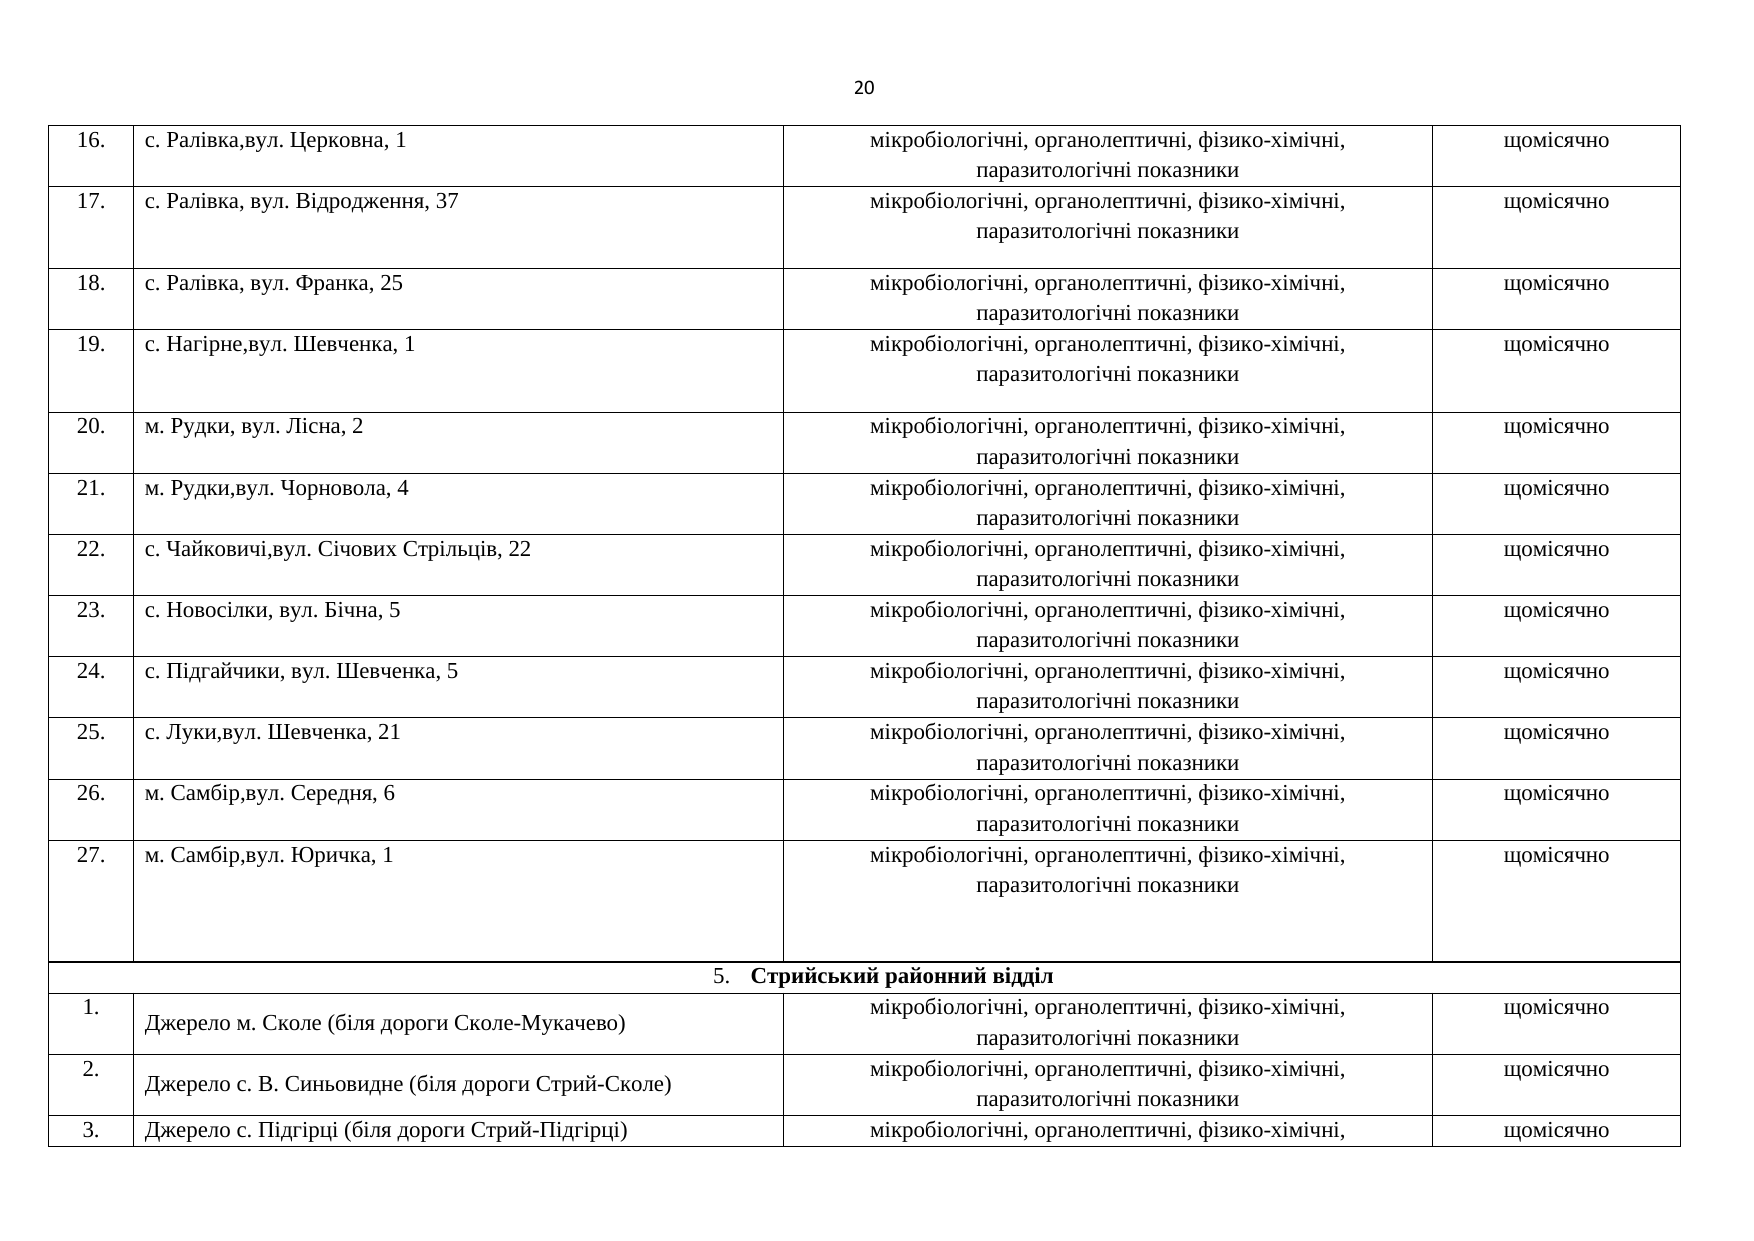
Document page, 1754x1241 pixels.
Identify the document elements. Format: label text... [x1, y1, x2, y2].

table_cell 19. [49, 330, 133, 412]
table_cell с. Ралівка,вул. Церковна, 1 [134, 126, 783, 186]
table_cell щомісячно [1433, 474, 1680, 534]
table_cell щомісячно [1433, 126, 1680, 186]
table_cell 18. [49, 269, 133, 329]
table_cell м. Самбір,вул. Юричка, 1 [134, 841, 783, 961]
table_cell м. Рудки, вул. Лісна, 2 [134, 413, 783, 473]
table_cell мікробіологічні, органолептичні, фізико-хімічні, паразитологічні показники [784, 780, 1432, 839]
table_cell с. Новосілки, вул. Бічна, 5 [134, 596, 783, 656]
table_cell мікробіологічні, органолептичні, фізико-хімічні, паразитологічні показники [784, 474, 1432, 534]
table_cell 23. [49, 596, 133, 656]
table_cell мікробіологічні, органолептичні, фізико-хімічні, паразитологічні показники [784, 269, 1432, 329]
table_cell мікробіологічні, органолептичні, фізико-хімічні, паразитологічні показники [784, 413, 1432, 473]
table_cell щомісячно [1433, 657, 1680, 717]
table_cell щомісячно [1433, 1055, 1680, 1115]
table_cell щомісячно [1433, 187, 1680, 268]
table_cell мікробіологічні, органолептичні, фізико-хімічні, паразитологічні показники [784, 535, 1432, 595]
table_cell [784, 126, 1432, 186]
table_cell м. Рудки,вул. Чорновола, 4 [134, 474, 783, 534]
table_cell щомісячно [1433, 718, 1680, 778]
table_cell с. Ралівка, вул. Відродження, 37 [134, 187, 783, 268]
table_cell 24. [49, 657, 133, 717]
table_cell щомісячно [1433, 780, 1680, 839]
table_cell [784, 1055, 1432, 1115]
table_cell мікробіологічні, органолептичні, фізико-хімічні, паразитологічні показники [784, 330, 1432, 412]
table_cell щомісячно [1433, 535, 1680, 595]
table_cell с. Ралівка, вул. Франка, 25 [134, 269, 783, 329]
table_cell 2. [49, 1055, 133, 1115]
table_cell м. Самбір,вул. Середня, 6 [134, 780, 783, 839]
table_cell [134, 1116, 783, 1146]
table_cell 17. [49, 187, 133, 268]
table_cell 20. [49, 413, 133, 473]
table_cell с. Підгайчики, вул. Шевченка, 5 [134, 657, 783, 717]
table_cell с. Чайковичі,вул. Січових Стрільців, 22 [134, 535, 783, 595]
table_cell с. Луки,вул. Шевченка, 21 [134, 718, 783, 778]
table_cell 27. [49, 841, 133, 961]
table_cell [784, 1116, 1432, 1146]
table_cell мікробіологічні, органолептичні, фізико-хімічні, паразитологічні показники [784, 841, 1432, 961]
table_cell 21. [49, 474, 133, 534]
table_cell 16. [49, 126, 133, 186]
table_cell Стрийський районний відділ [49, 963, 1680, 992]
table_cell мікробіологічні, органолептичні, фізико-хімічні, паразитологічні показники [784, 596, 1432, 656]
table_cell 22. [49, 535, 133, 595]
table_cell Джерело с. В. Синьовидне (біля дороги Стрий-Сколе) [134, 1055, 783, 1115]
table_cell щомісячно [1433, 994, 1680, 1053]
table_cell мікробіологічні, органолептичні, фізико-хімічні, паразитологічні показники [784, 994, 1432, 1053]
table_cell мікробіологічні, органолептичні, фізико-хімічні, паразитологічні показники [784, 657, 1432, 717]
table_cell 1. [49, 994, 133, 1053]
table_cell щомісячно [1433, 330, 1680, 412]
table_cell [784, 187, 1432, 268]
table_cell 3. [49, 1116, 133, 1146]
table_cell щомісячно [1433, 841, 1680, 961]
table_cell Джерело м. Сколе (біля дороги Сколе-Мукачево) [134, 994, 783, 1053]
table_cell мікробіологічні, органолептичні, фізико-хімічні, паразитологічні показники [784, 718, 1432, 778]
table_cell с. Нагірне,вул. Шевченка, 1 [134, 330, 783, 412]
table_cell щомісячно [1433, 269, 1680, 329]
table_cell щомісячно [1433, 596, 1680, 656]
table_cell щомісячно [1433, 1116, 1680, 1146]
table_cell щомісячно [1433, 413, 1680, 473]
table_cell 26. [49, 780, 133, 839]
table_cell 25. [49, 718, 133, 778]
